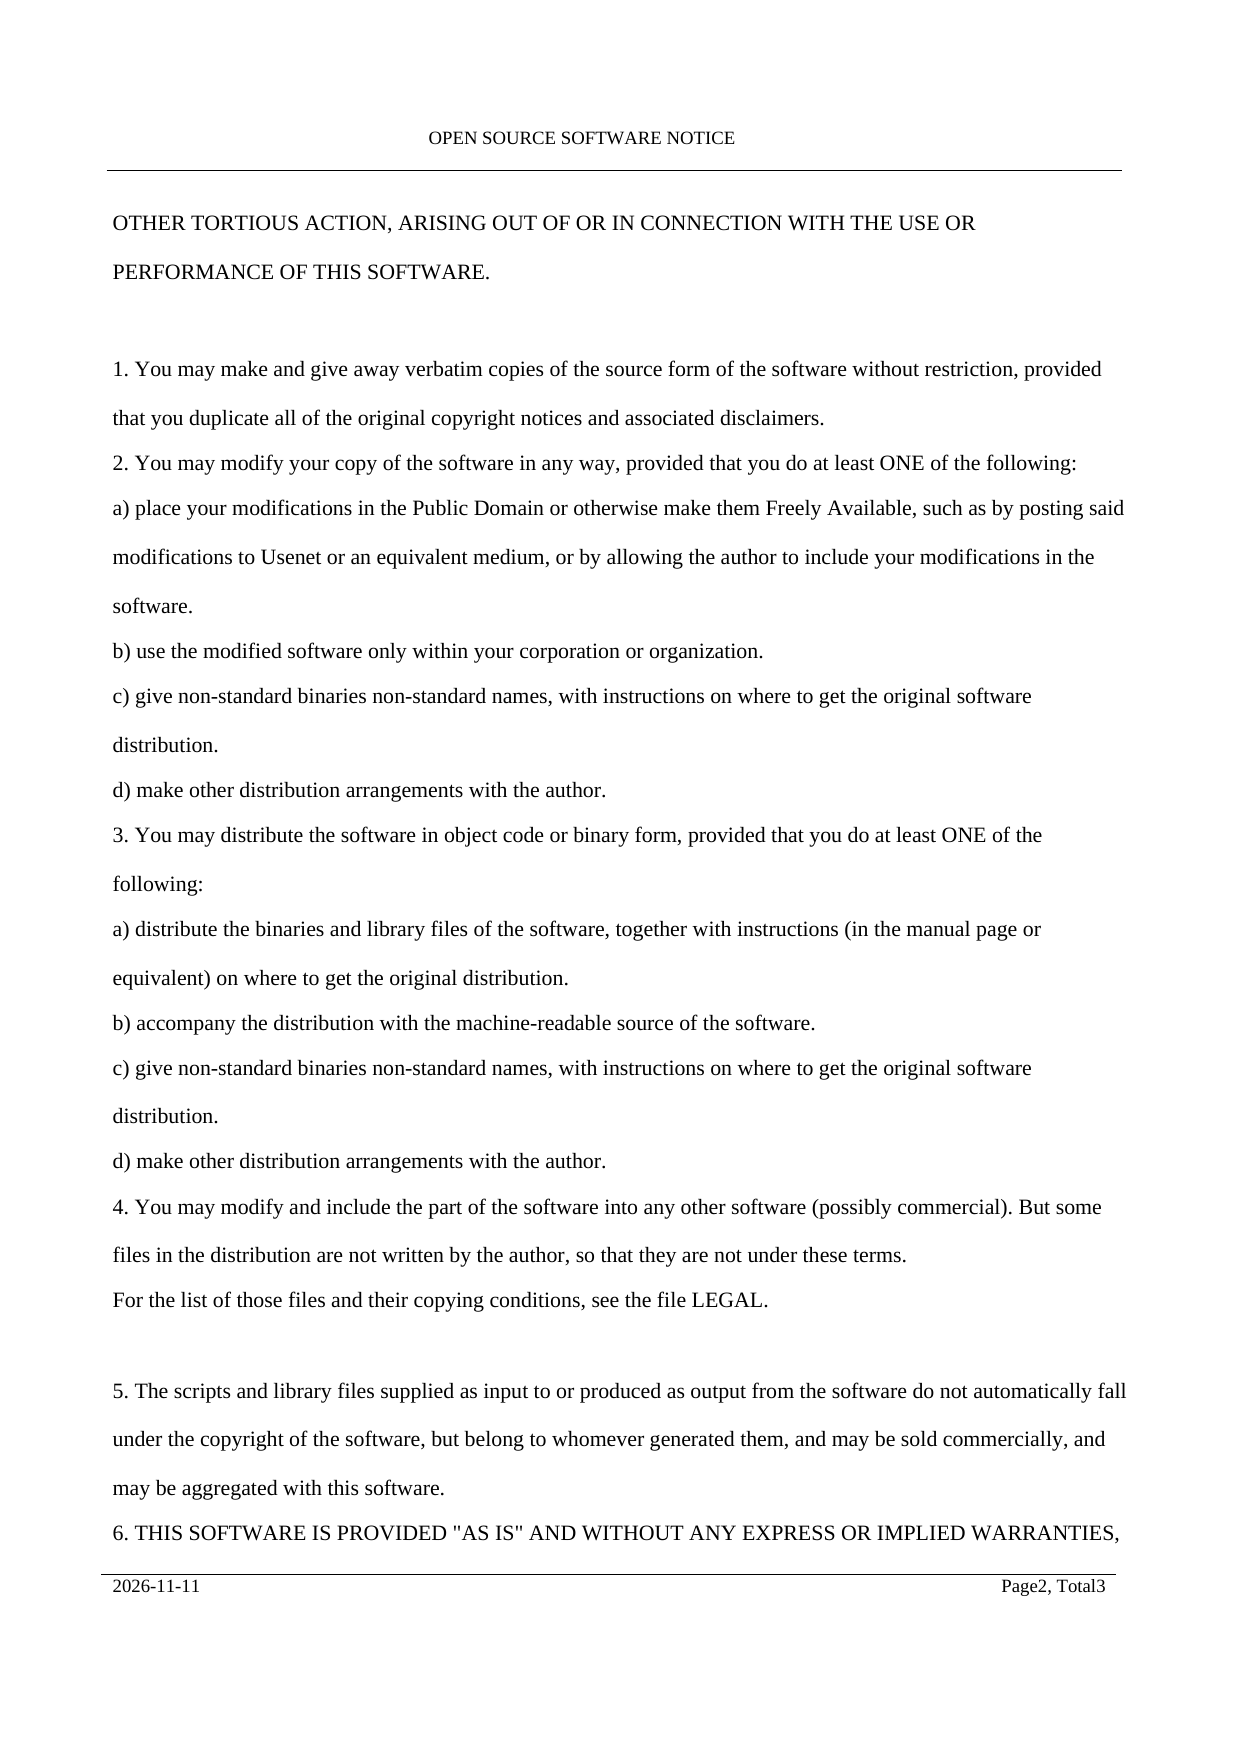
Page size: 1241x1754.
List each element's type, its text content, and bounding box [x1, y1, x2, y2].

text For the list of those files and their copying conditions, see the file LEGAL. [112, 1284, 1128, 1316]
text a) distribute the binaries and library files of the software, together with instructions (in the manual page or equivalent) on where to get the original distribution. [112, 912, 1128, 993]
text 3. You may distribute the software in object code or binary form, provided that you do at least ONE of the following: [112, 818, 1128, 899]
text d) make other distribution arrangements with the author. [112, 1145, 1128, 1177]
text c) give non-standard binaries non-standard names, with instructions on where to get the original software distribution. [112, 1051, 1128, 1132]
text d) make other distribution arrangements with the author. [112, 773, 1128, 806]
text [112, 206, 1128, 434]
text 2. You may modify your copy of the software in any way, provided that you do at least ONE of the following: [112, 446, 1128, 479]
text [112, 1517, 1128, 1549]
text c) give non-standard binaries non-standard names, with instructions on where to get the original software distribution. [112, 679, 1128, 761]
text 4. You may modify and include the part of the software into any other software (possibly commercial). But some files in the distribution are not written by the author, so that they are not under these terms. [112, 1190, 1128, 1271]
text b) accompany the distribution with the machine-readable source of the software. [112, 1006, 1128, 1038]
text a) place your modifications in the Public Domain or otherwise make them Freely Available, such as by posting said modifications to Usenet or an equivalent medium, or by allowing the author to include your modifications in the software. [112, 492, 1128, 622]
text 5. The scripts and library files supplied as input to or produced as output from the software do not automatically fall under the copyright of the software, but belong to whomever generated them, and may be sold commercially, and may be aggregated with this software. [112, 1374, 1128, 1504]
text b) use the modified software only within your corporation or organization. [112, 634, 1128, 667]
